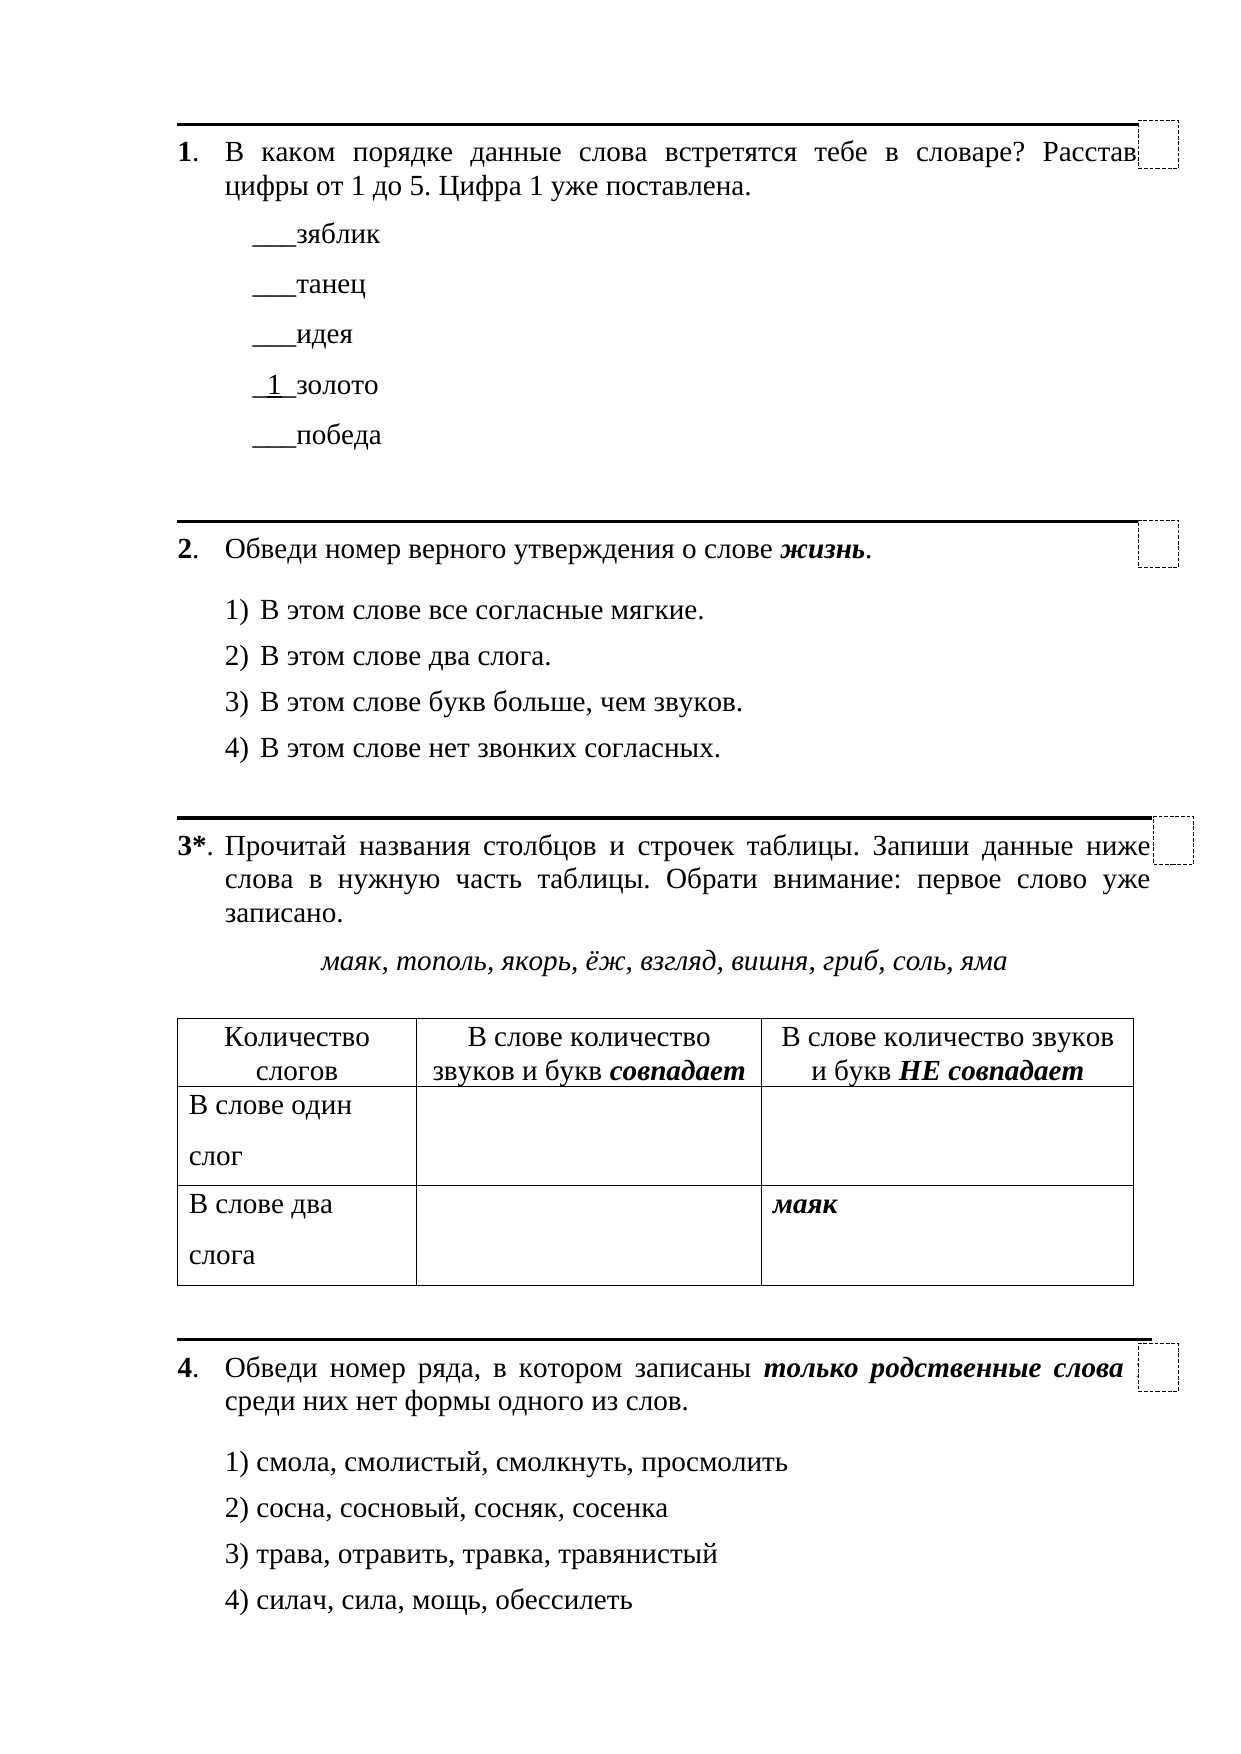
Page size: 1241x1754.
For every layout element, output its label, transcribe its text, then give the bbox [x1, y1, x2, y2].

text 3*. Прочитай названия столбцов и строчек таблицы. Запиши данные ниже слова в нужную часть таблицы. Обрати внимание: первое слово уже записано. [177, 820, 1152, 928]
text 1. В каком порядке данные слова встретятся тебе в словаре? Расставь цифры от 1 до 5. Цифра 1 уже поставлена. [177, 126, 1152, 201]
text 1) смола, смолистый, смолкнуть, просмолить [224, 1444, 1152, 1477]
table_cell В слове один слог [178, 1087, 416, 1185]
text 2) сосна, сосновый, сосняк, сосенка [224, 1490, 1152, 1523]
text 4. Обведи номер ряда, в котором записаны только родственные слова и среди них нет формы одного из слов. [177, 1341, 1152, 1417]
table_header В слове количество звуков и букв совпадает [417, 1019, 761, 1086]
text ___⁪идея [252, 316, 1152, 350]
table_cell [417, 1087, 761, 1185]
table_cell маяк [762, 1186, 1133, 1284]
text 4) силач, сила, мощь, обессилеть [224, 1582, 1152, 1615]
table_header Количество слогов [178, 1019, 416, 1086]
text маяк, тополь, якорь, ёж, взгляд, вишня, гриб, соль, яма [177, 943, 1152, 976]
table_header В слове количество звуков и букв НЕ совпадает [762, 1019, 1133, 1086]
text 3) трава, отравить, травка, травянистый [224, 1536, 1152, 1569]
text ___⁪победа [252, 417, 1152, 451]
text 4) В этом слове нет звонких согласных. [224, 730, 1152, 764]
text _1_⁪золото [252, 367, 1152, 400]
table_cell [762, 1087, 1133, 1185]
text 2) В этом слове два слога. [224, 638, 1152, 672]
table_cell В слове два слога [178, 1186, 416, 1284]
table_cell [417, 1186, 761, 1284]
text 1) В этом слове все согласные мягкие. [224, 592, 1152, 626]
text ___⁪танец [252, 266, 1152, 300]
text 3) В этом слове букв больше, чем звуков. [224, 684, 1152, 718]
text 2. Обведи номер верного утверждения о слове жизнь. [177, 523, 1138, 565]
text ___⁪зяблик [252, 216, 1152, 249]
